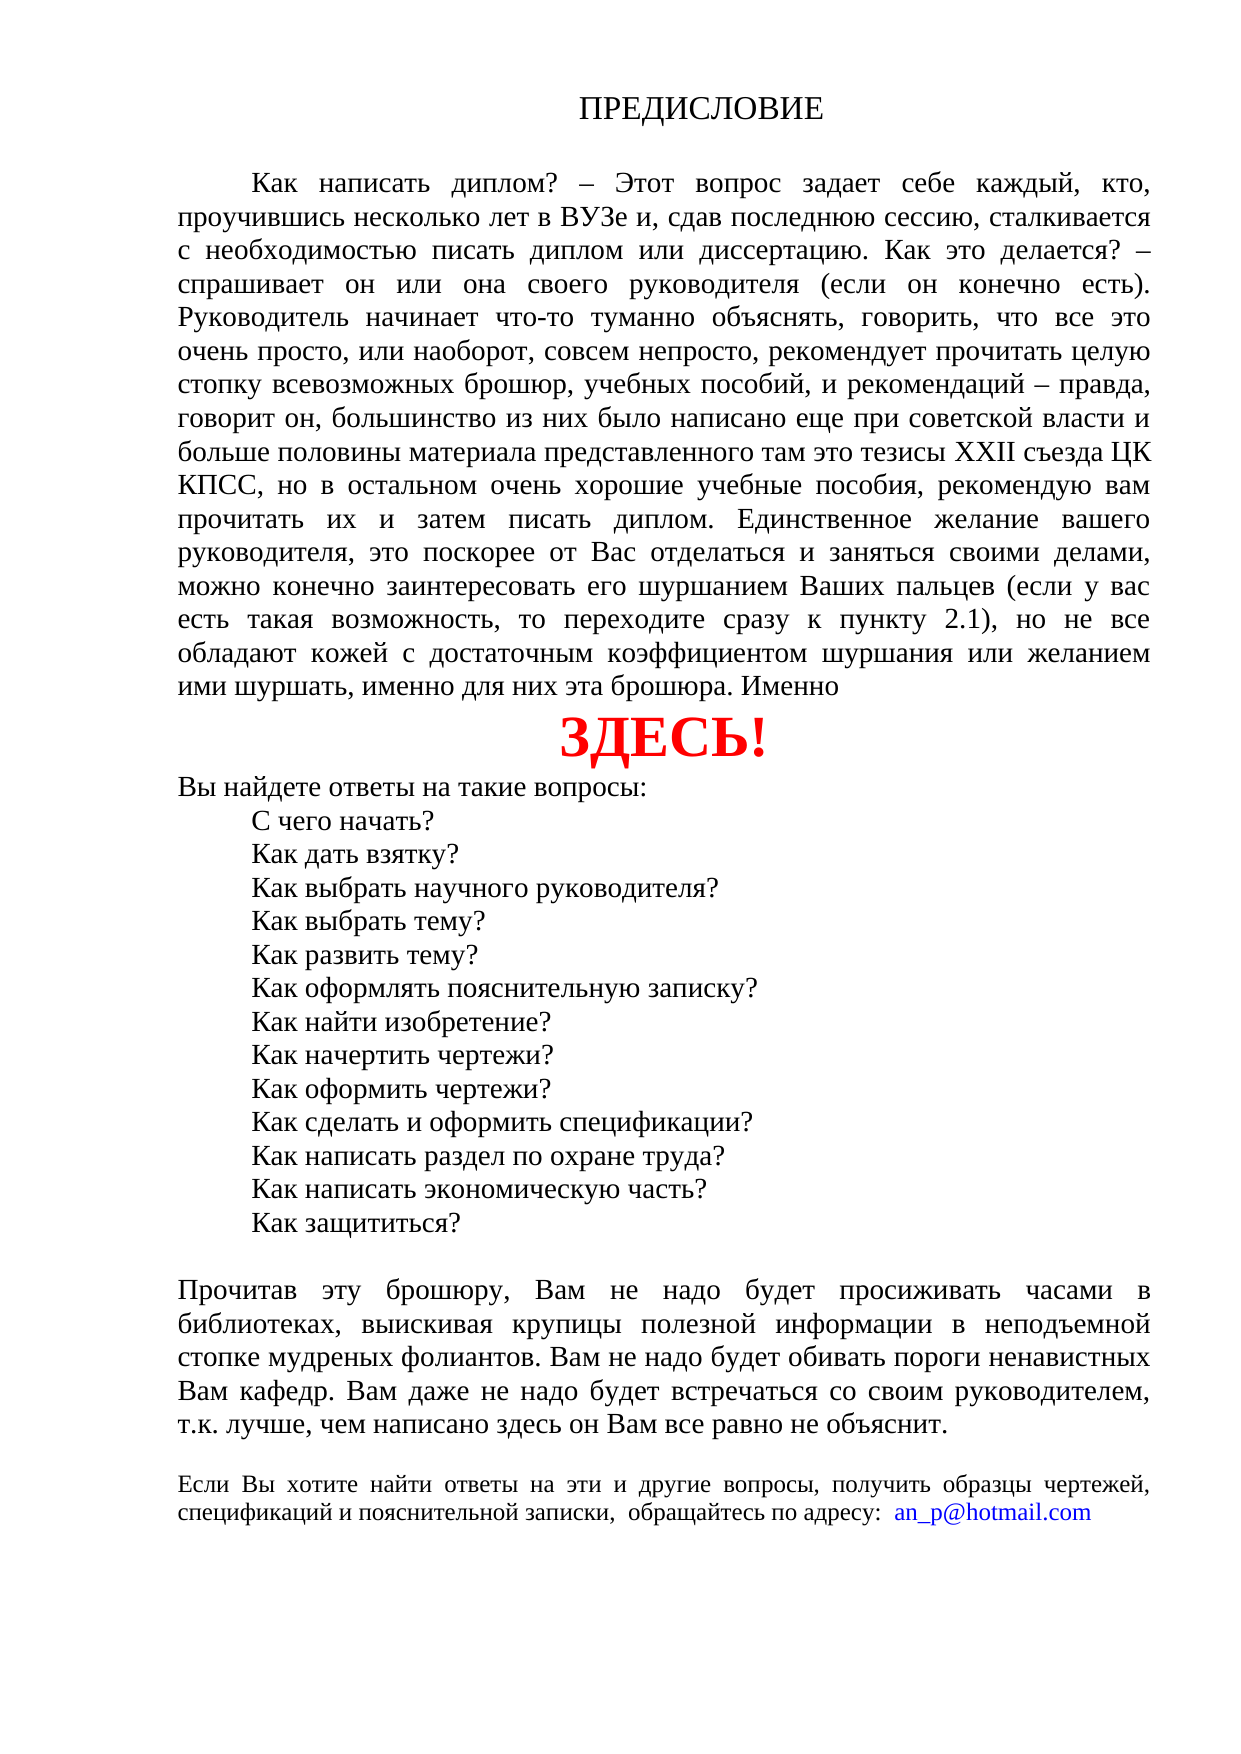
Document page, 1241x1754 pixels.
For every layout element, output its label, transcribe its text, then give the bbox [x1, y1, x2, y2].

text ПРЕДИСЛОВИЕ [177, 89, 1152, 127]
text Как написать экономическую часть? [177, 1172, 1152, 1205]
text Вы найдете ответы на такие вопросы: [177, 769, 1152, 803]
text Как начертить чертежи? [177, 1037, 1152, 1071]
text Как дать взятку? [177, 836, 1152, 870]
text Как написать диплом? – Этот вопрос задает себе каждый, кто, проучившись несколько лет в ВУЗе и, сдав последнюю сессию, сталкивается с необходимостью писать диплом или диссертацию. Как это делается? – спрашивает он или она своего руководителя (если он конечно есть). Руководитель начинает что-то туманно объяснять, говорить, что все это очень просто, или наоборот, совсем непросто, рекомендует прочитать целую стопку всевозможных брошюр, учебных пособий, и рекомендаций – правда, говорит он, большинство из них было написано еще при советской власти и больше половины материала представленного там это тезисы XXII съезда ЦК КПСС, но в остальном очень хорошие учебные пособия, рекомендую вам прочитать их и затем писать диплом. Единственное желание вашего руководителя, это поскорее от Вас отделаться и заняться своими делами, можно конечно заинтересовать его шуршанием Ваших пальцев (если у вас есть такая возможность, то переходите сразу к пункту 2.1), но не все обладают кожей с достаточным коэффициентом шуршания или желанием ими шуршать, именно для них эта брошюра. Именно [177, 165, 1152, 702]
text С чего начать? [177, 803, 1152, 836]
text Как оформить чертежи? [177, 1071, 1152, 1104]
text Как найти изобретение? [177, 1004, 1152, 1037]
text Как сделать и оформить спецификации? [177, 1104, 1152, 1138]
text Как развить тему? [177, 937, 1152, 970]
text Прочитав эту брошюру, Вам не надо будет просиживать часами в библиотеках, выискивая крупицы полезной информации в неподъемной стопке мудреных фолиантов. Вам не надо будет обивать пороги ненавистных Вам кафедр. Вам даже не надо будет встречаться со своим руководителем, т.к. лучше, чем написано здесь он Вам все равно не объяснит. [177, 1272, 1152, 1440]
text Как защититься? [177, 1205, 1152, 1239]
subtitle ЗДЕСЬ! [177, 702, 1152, 769]
text Как выбрать тему? [177, 903, 1152, 937]
text Как оформлять пояснительную записку? [177, 970, 1152, 1004]
text Как выбрать научного руководителя? [177, 870, 1152, 903]
text Если Вы хотите найти ответы на эти и другие вопросы, получить образцы чертежей, спецификаций и пояснительной записки, обращайтесь по адресу: an_p@hotmail.com [177, 1469, 1152, 1526]
text Как написать раздел по охране труда? [177, 1138, 1152, 1172]
